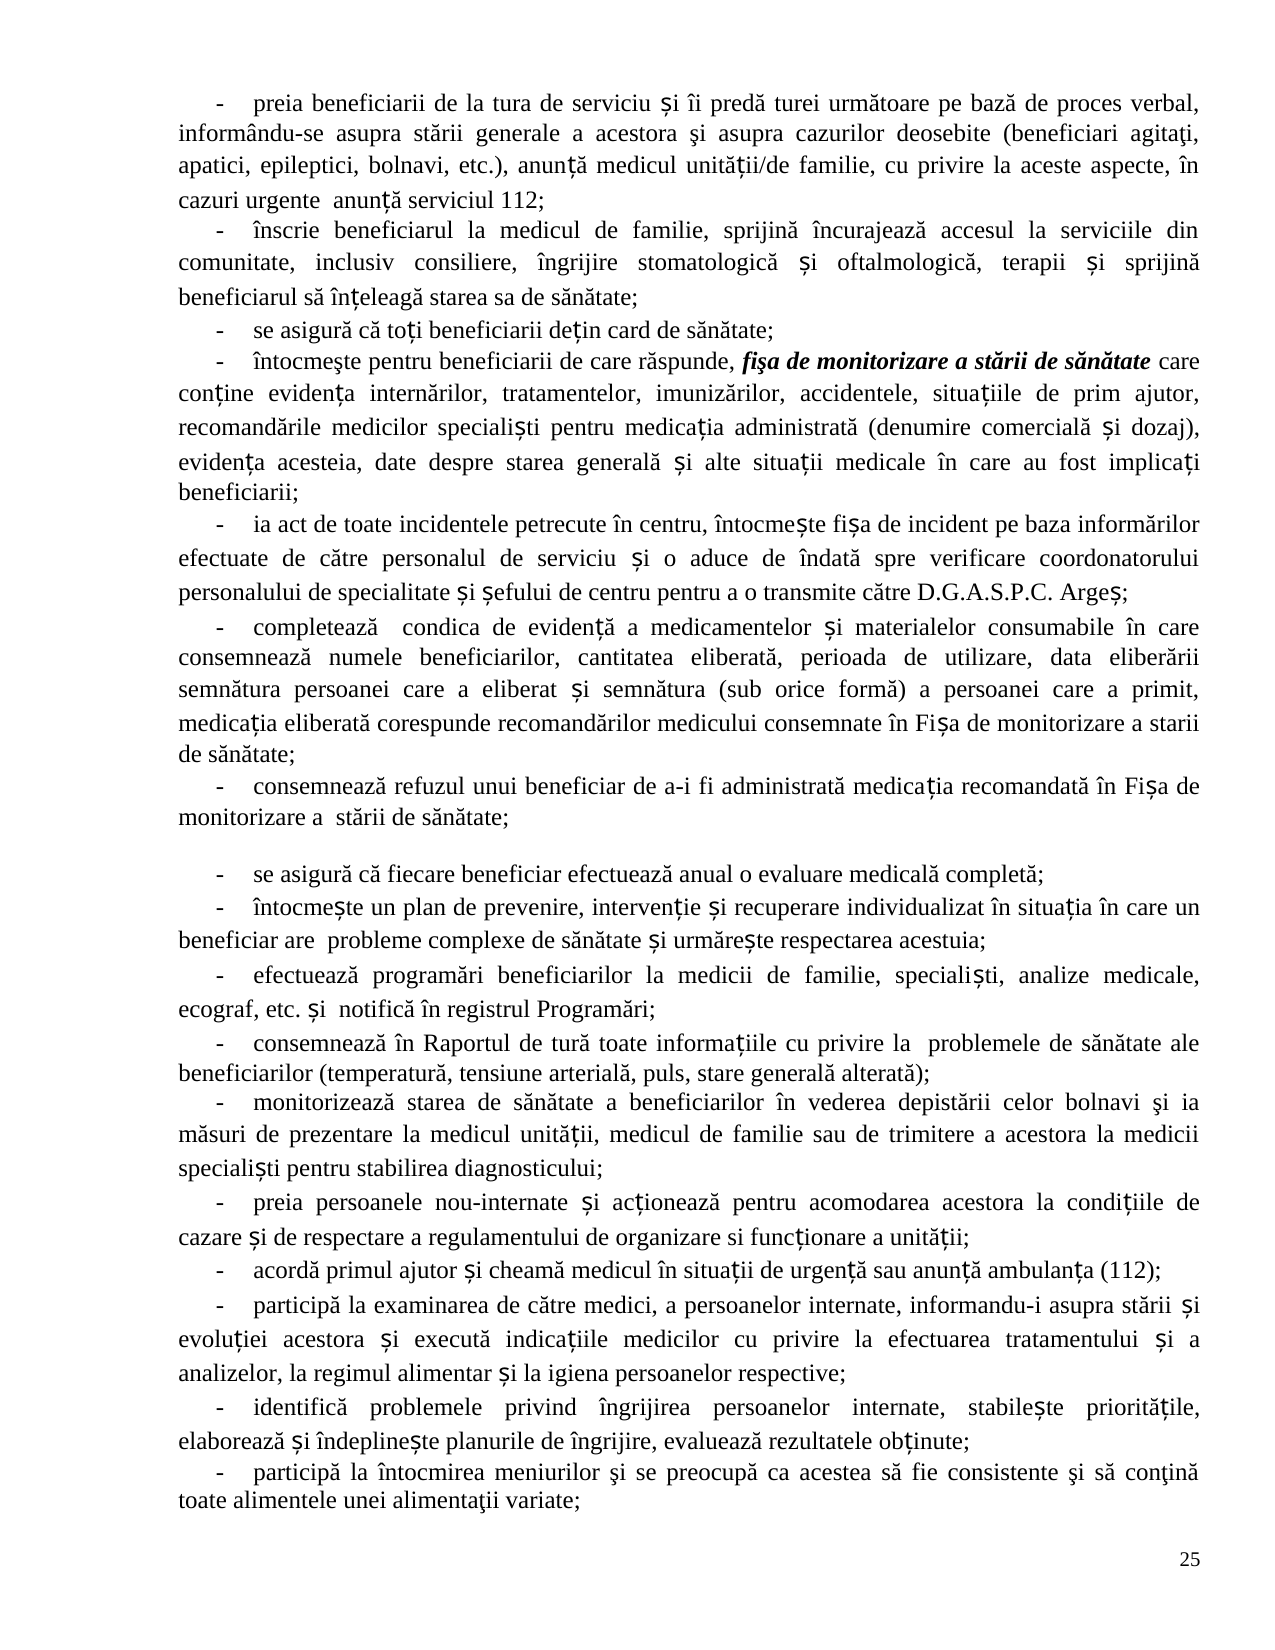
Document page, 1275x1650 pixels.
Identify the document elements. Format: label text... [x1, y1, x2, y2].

list acordă primul ajutor și cheamă medicul în situații de urgență sau anunță ambulanța (112); [178, 1252, 1200, 1286]
list participă la întocmirea meniurilor şi se preocupă ca acestea să fie consistente şi să conţină toate alimentele unei alimentaţii variate; [178, 1457, 1200, 1514]
list monitorizează starea de sănătate a beneficiarilor în vederea depistării celor bolnavi şi ia măsuri de prezentare la medicul unității, medicul de familie sau de trimitere a acestora la medicii specialiști pentru stabilirea diagnosticului; [178, 1087, 1200, 1184]
list preia persoanele nou-internate și acționează pentru acomodarea acestora la condițiile de cazare și de respectare a regulamentului de organizare si funcționare a unității; [178, 1184, 1200, 1252]
list consemnează în Raportul de tură toate informațiile cu privire la problemele de sănătate ale beneficiarilor (temperatură, tensiune arterială, puls, stare generală alterată); [178, 1024, 1200, 1087]
list identifică problemele privind îngrijirea persoanelor internate, stabilește prioritățile, elaborează și îndeplinește planurile de îngrijire, evaluează rezultatele obținute; [178, 1388, 1200, 1457]
list înscrie beneficiarul la medicul de familie, sprijină încurajează accesul la serviciile din comunitate, inclusiv consiliere, îngrijire stomatologică și oftalmologică, terapii și sprijină beneficiarul să înțeleagă starea sa de sănătate; [178, 215, 1200, 312]
list consemnează refuzul unui beneficiar de a-i fi administrată medicația recomandată în Fișa de monitorizare a stării de sănătate; [178, 768, 1200, 831]
list completează condica de evidență a medicamentelor și materialelor consumabile în care consemnează numele beneficiarilor, cantitatea eliberată, perioada de utilizare, data eliberării semnătura persoanei care a eliberat și semnătura (sub orice formă) a persoanei care a primit, medicația eliberată corespunde recomandărilor medicului consemnate în Fișa de monitorizare a starii de sănătate; [178, 608, 1200, 768]
list întocmește un plan de prevenire, intervenție și recuperare individualizat în situația în care un beneficiar are probleme complexe de sănătate și urmărește respectarea acestuia; [178, 888, 1200, 956]
list se asigură că fiecare beneficiar efectuează anual o evaluare medicală completă; [178, 859, 1200, 888]
list întocmeşte pentru beneficiarii de care răspunde, fişa de monitorizare a stării de sănătate care conține evidența internărilor, tratamentelor, imunizărilor, accidentele, situațiile de prim ajutor, recomandările medicilor specialiști pentru medicația administrată (denumire comercială și dozaj), evidența acesteia, date despre starea generală și alte situații medicale în care au fost implicați beneficiarii; [178, 346, 1200, 506]
list preia beneficiarii de la tura de serviciu și îi predă turei următoare pe bază de proces verbal, informându-se asupra stării generale a acestora şi asupra cazurilor deosebite (beneficiari agitaţi, apatici, epileptici, bolnavi, etc.), anunță medicul unității/de familie, cu privire la aceste aspecte, în cazuri urgente anunță serviciul 112; [178, 84, 1200, 215]
list ia act de toate incidentele petrecute în centru, întocmește fișa de incident pe baza informărilor efectuate de către personalul de serviciu și o aduce de îndată spre verificare coordonatorului personalului de specialitate și șefului de centru pentru a o transmite către D.G.A.S.P.C. Argeș; [178, 506, 1200, 608]
list efectuează programări beneficiarilor la medicii de familie, specialiști, analize medicale, ecograf, etc. și notifică în registrul Programări; [178, 956, 1200, 1024]
list se asigură că toți beneficiarii dețin card de sănătate; [178, 312, 1200, 346]
list participă la examinarea de către medici, a persoanelor internate, informandu-i asupra stării și evoluției acestora și execută indicațiile medicilor cu privire la efectuarea tratamentului și a analizelor, la regimul alimentar și la igiena persoanelor respective; [178, 1286, 1200, 1388]
